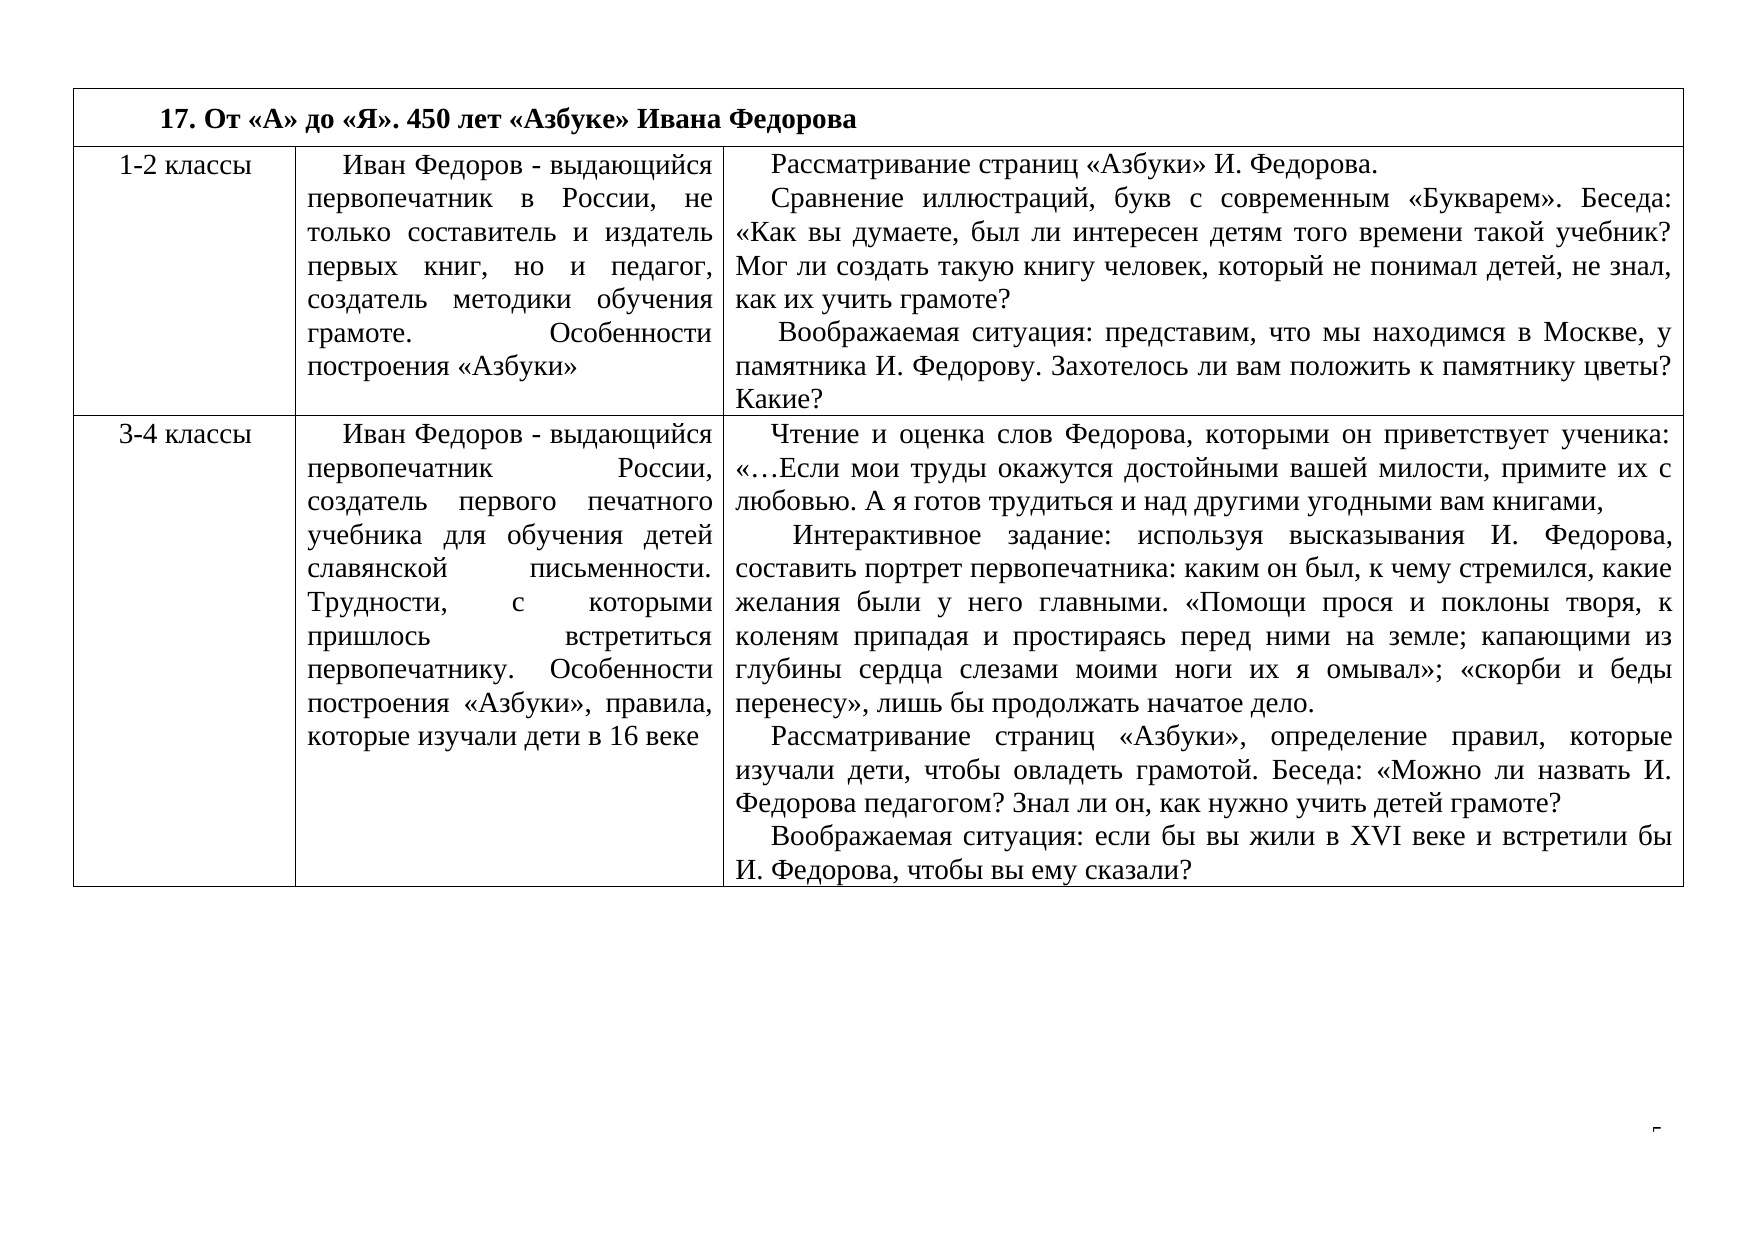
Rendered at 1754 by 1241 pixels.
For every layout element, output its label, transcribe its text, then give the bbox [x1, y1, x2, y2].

table_cell Рассматривание страниц «Азбуки» И. Федорова. Сравнение иллюстраций, букв с современным «Букварем». Беседа: «Как вы думаете, был ли интересен детям того времени такой учебник? Мог ли создать такую книгу человек, который не понимал детей, не знал, как их учить грамоте? Воображаемая ситуация: представим, что мы находимся в Москве, у памятника И. Федорову. Захотелось ли вам положить к памятнику цветы? Какие? [724, 147, 1683, 415]
table_cell 3-4 классы [74, 416, 295, 886]
table_cell Иван Федоров - выдающийся первопечатник России, создатель первого печатного учебника для обучения детей славянской письменности. Трудности, с которыми пришлось встретиться первопечатнику. Особенности построения «Азбуки», правила, которые изучали дети в 16 веке [296, 416, 723, 886]
table_cell 1-2 классы [74, 147, 295, 415]
table_cell Иван Федоров - выдающийся первопечатник в России, не только составитель и издатель первых книг, но и педагог, создатель методики обучения грамоте. Особенности построения «Азбуки» [296, 147, 723, 415]
table_cell Чтение и оценка слов Федорова, которыми он приветствует ученика: «…Если мои труды окажутся достойными вашей милости, примите их с любовью. А я готов трудиться и над другими угодными вам книгами, Интерактивное задание: используя высказывания И. Федорова, составить портрет первопечатника: каким он был, к чему стремился, какие желания были у него главными. «Помощи прося и поклоны творя, к коленям припадая и простираясь перед ними на земле; капающими из глубины сердца слезами моими ноги их я омывал»; «скорби и беды перенесу», лишь бы продолжать начатое дело. Рассматривание страниц «Азбуки», определение правил, которые изучали дети, чтобы овладеть грамотой. Беседа: «Можно ли назвать И. Федорова педагогом? Знал ли он, как нужно учить детей грамоте? Воображаемая ситуация: если бы вы жили в XVI веке и встретили бы И. Федорова, чтобы вы ему сказали? [724, 416, 1683, 886]
table_header 17. От «А» до «Я». 450 лет «Азбуке» Ивана Федорова [74, 89, 1683, 146]
